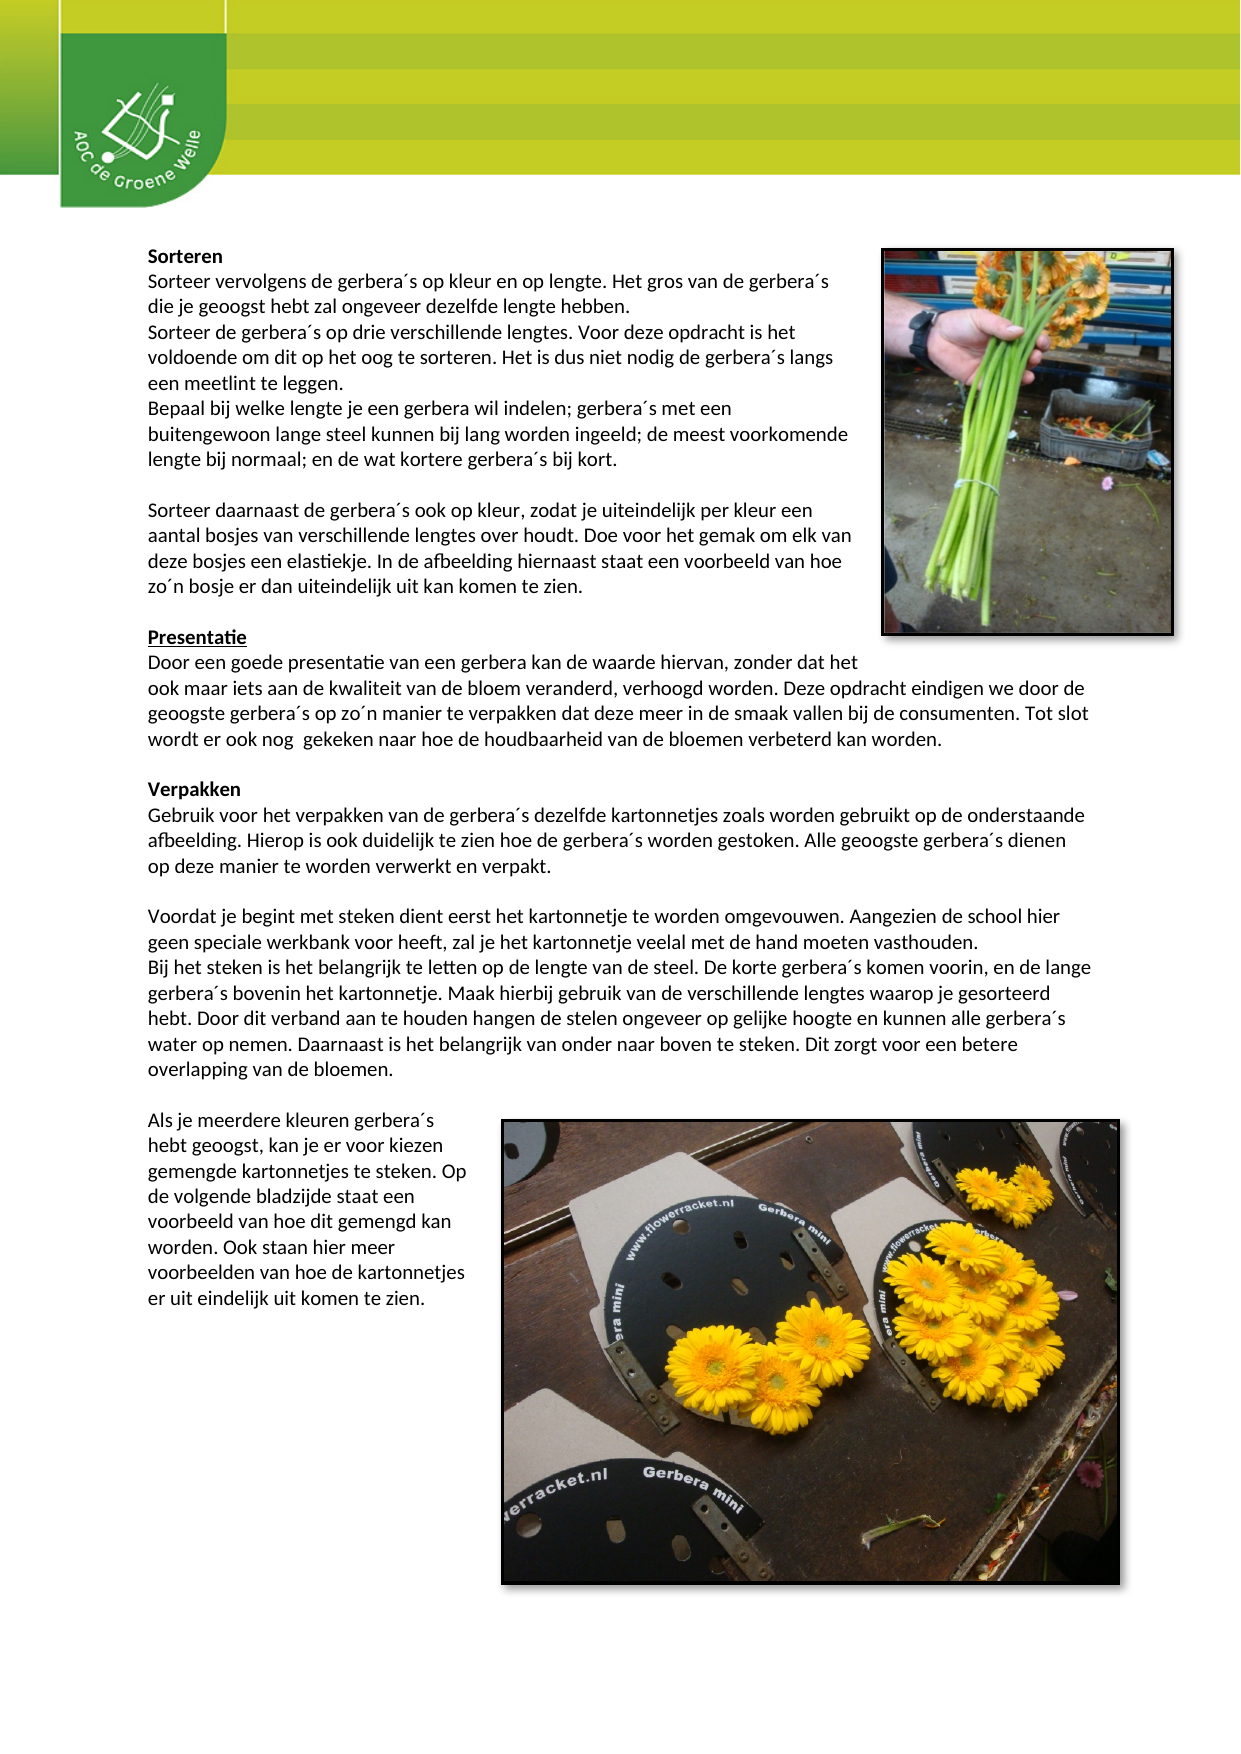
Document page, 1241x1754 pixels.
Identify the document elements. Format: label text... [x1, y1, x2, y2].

text Sorteren [148, 243, 1093, 268]
text Voordat je begint met steken dient eerst het kartonnetje te worden omgevouwen. Aangezien de school hier geen speciale werkbank voor heeft, zal je het kartonnetje veelal met de hand moeten vasthouden. [148, 904, 1093, 954]
text Sorteer vervolgens de gerbera´s op kleur en op lengte. Het gros van de gerbera´s die je geoogst hebt zal ongeveer dezelfde lengte hebben. [148, 268, 1093, 319]
text Presentatie [148, 624, 1093, 649]
text Sorteer de gerbera´s op drie verschillende lengtes. Voor deze opdracht is het voldoende om dit op het oog te sorteren. Het is dus niet nodig de gerbera´s langs een meetlint te leggen. [148, 319, 1093, 395]
picture [504, 1122, 1117, 1581]
text Door een goede presentatie van een gerbera kan de waarde hiervan, zonder dat het ook maar iets aan de kwaliteit van de bloem veranderd, verhoogd worden. Deze opdracht eindigen we door de geoogste gerbera´s op zo´n manier te verpakken dat deze meer in de smaak vallen bij de consumenten. Tot slot wordt er ook nog gekeken naar hoe de houdbaarheid van de bloemen verbeterd kan worden. [148, 649, 1093, 751]
text Sorteer daarnaast de gerbera´s ook op kleur, zodat je uiteindelijk per kleur een aantal bosjes van verschillende lengtes over houdt. Doe voor het gemak om elk van deze bosjes een elastiekje. In de afbeelding hiernaast staat een voorbeeld van hoe zo´n bosje er dan uiteindelijk uit kan komen te zien. [148, 497, 1093, 599]
text Als je meerdere kleuren gerbera´s hebt geoogst, kan je er voor kiezen gemengde kartonnetjes te steken. Op de volgende bladzijde staat een voorbeeld van hoe dit gemengd kan worden. Ook staan hier meer voorbeelden van hoe de kartonnetjes er uit eindelijk uit komen te zien. [148, 1107, 1093, 1310]
picture [885, 251, 1171, 632]
text Verpakken [148, 777, 1093, 802]
picture [0, 0, 1241, 208]
text Bij het steken is het belangrijk te letten op de lengte van de steel. De korte gerbera´s komen voorin, en de lange gerbera´s bovenin het kartonnetje. Maak hierbij gebruik van de verschillende lengtes waarop je gesorteerd hebt. Door dit verband aan te houden hangen de stelen ongeveer op gelijke hoogte en kunnen alle gerbera´s water op nemen. Daarnaast is het belangrijk van onder naar boven te steken. Dit zorgt voor een betere overlapping van de bloemen. [148, 954, 1093, 1082]
text Bepaal bij welke lengte je een gerbera wil indelen; gerbera´s met een buitengewoon lange steel kunnen bij lang worden ingeeld; de meest voorkomende lengte bij normaal; en de wat kortere gerbera´s bij kort. [148, 395, 1093, 472]
text Gebruik voor het verpakken van de gerbera´s dezelfde kartonnetjes zoals worden gebruikt op de onderstaande afbeelding. Hierop is ook duidelijk te zien hoe de gerbera´s worden gestoken. Alle geoogste gerbera´s dienen op deze manier te worden verwerkt en verpakt. [148, 802, 1093, 878]
